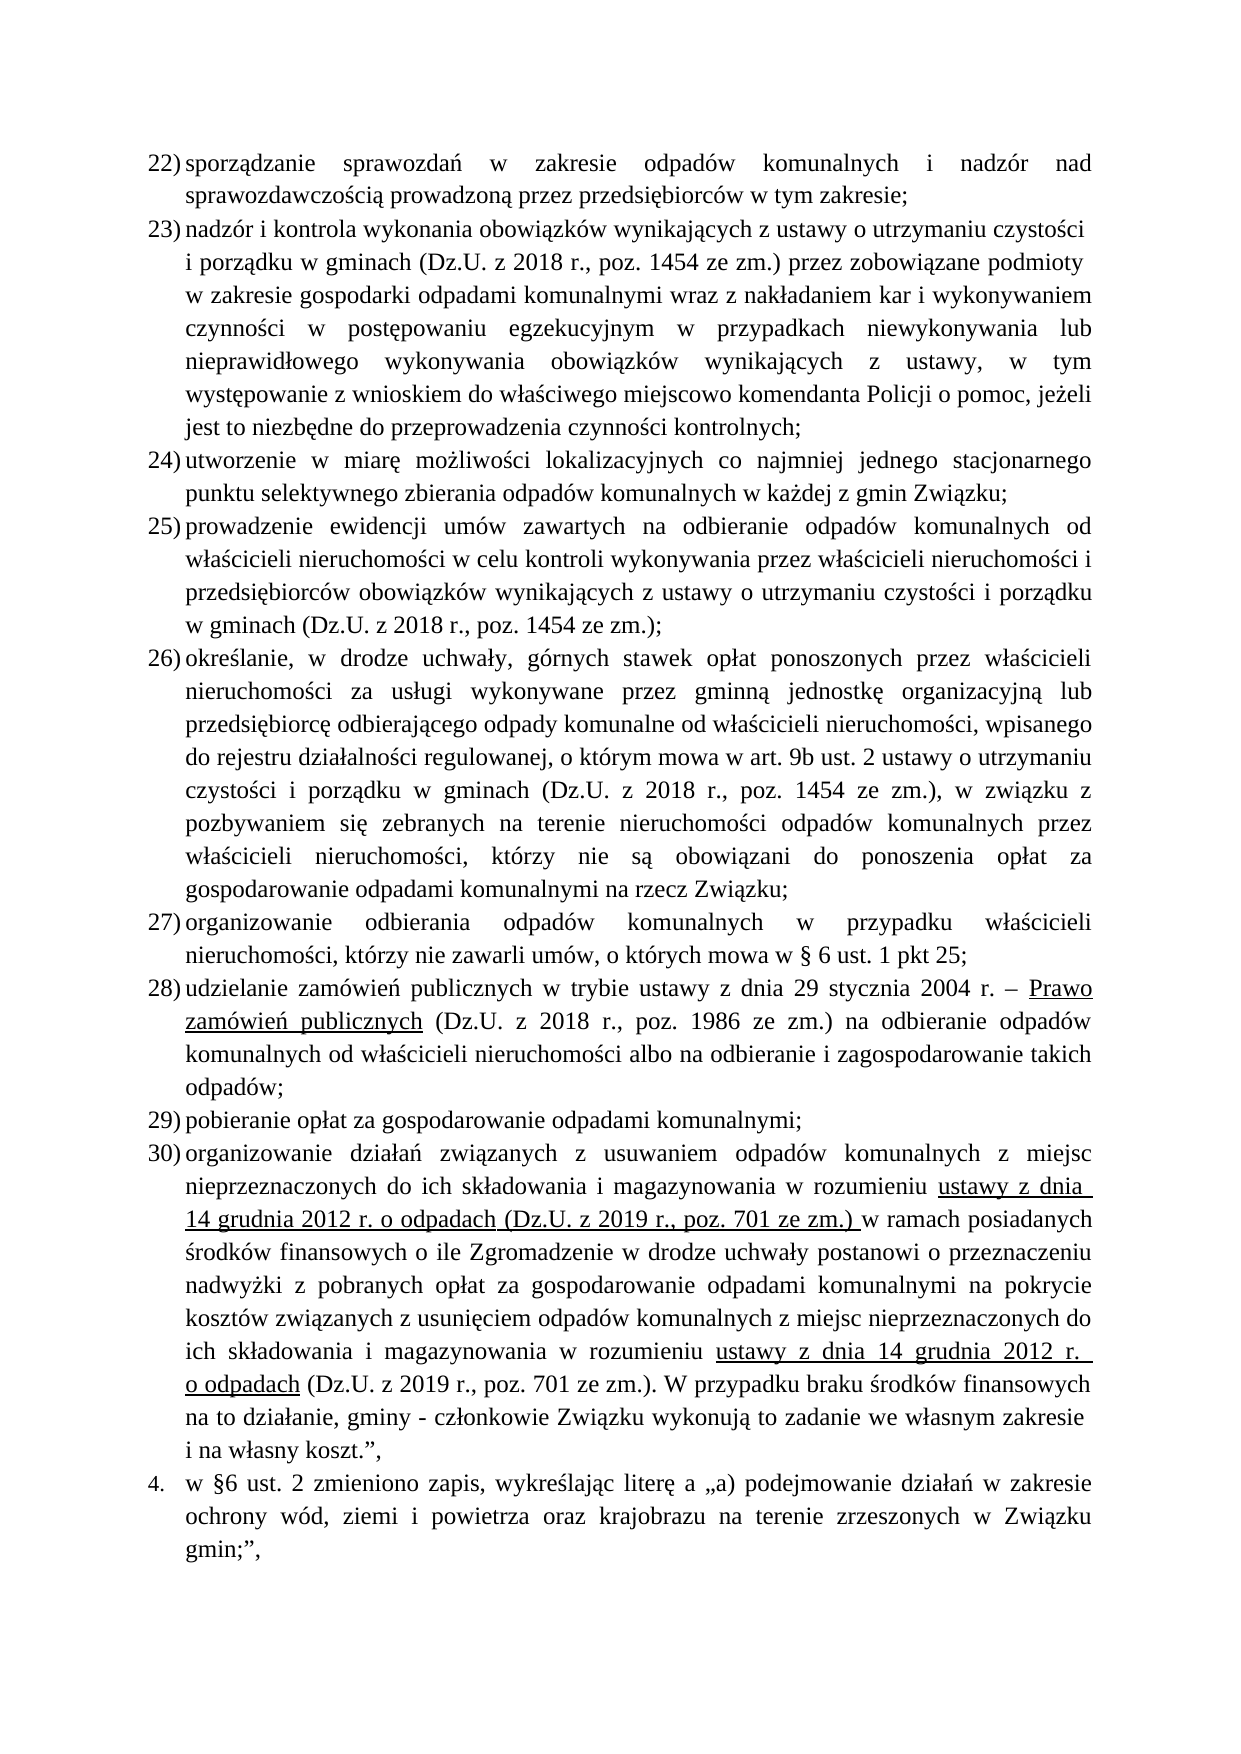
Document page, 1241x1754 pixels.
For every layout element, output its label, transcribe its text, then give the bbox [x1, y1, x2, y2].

list organizowanie działań związanych z usuwaniem odpadów komunalnych z miejsc nieprzeznaczonych do ich składowania i magazynowania w rozumieniu ustawy z dnia 14 grudnia 2012 r. o odpadach (Dz.U. z 2019 r., poz. 701 ze zm.) w ramach posiadanych środków finansowych o ile Zgromadzenie w drodze uchwały postanowi o przeznaczeniu nadwyżki z pobranych opłat za gospodarowanie odpadami komunalnymi na pokrycie kosztów związanych z usunięciem odpadów komunalnych z miejsc nieprzeznaczonych do ich składowania i magazynowania w rozumieniu ustawy z dnia 14 grudnia 2012 r. o odpadach (Dz.U. z 2019 r., poz. 701 ze zm.). W przypadku braku środków finansowych na to działanie, gminy - członkowie Związku wykonują to zadanie we własnym zakresie i na własny koszt.”, [148, 1138, 1093, 1464]
list organizowanie odbierania odpadów komunalnych w przypadku właścicieli nieruchomości, którzy nie zawarli umów, o których mowa w § 6 ust. 1 pkt 25; [148, 907, 1093, 969]
list udzielanie zamówień publicznych w trybie ustawy z dnia 29 stycznia 2004 r. – Prawo zamówień publicznych (Dz.U. z 2018 r., poz. 1986 ze zm.) na odbieranie odpadów komunalnych od właścicieli nieruchomości albo na odbieranie i zagospodarowanie takich odpadów; [148, 973, 1093, 1101]
list określanie, w drodze uchwały, górnych stawek opłat ponoszonych przez właścicieli nieruchomości za usługi wykonywane przez gminną jednostkę organizacyjną lub przedsiębiorcę odbierającego odpady komunalne od właścicieli nieruchomości, wpisanego do rejestru działalności regulowanej, o którym mowa w art. 9b ust. 2 ustawy o utrzymaniu czystości i porządku w gminach (Dz.U. z 2018 r., poz. 1454 ze zm.), w związku z pozbywaniem się zebranych na terenie nieruchomości odpadów komunalnych przez właścicieli nieruchomości, którzy nie są obowiązani do ponoszenia opłat za gospodarowanie odpadami komunalnymi na rzecz Związku; [148, 643, 1093, 903]
list w §6 ust. 2 zmieniono zapis, wykreślając literę a „a) podejmowanie działań w zakresie ochrony wód, ziemi i powietrza oraz krajobrazu na terenie zrzeszonych w Związku gmin;”, [148, 1468, 1093, 1563]
list sporządzanie sprawozdań w zakresie odpadów komunalnych i nadzór nad sprawozdawczością prowadzoną przez przedsiębiorców w tym zakresie; [148, 148, 1093, 209]
list prowadzenie ewidencji umów zawartych na odbieranie odpadów komunalnych od właścicieli nieruchomości w celu kontroli wykonywania przez właścicieli nieruchomości i przedsiębiorców obowiązków wynikających z ustawy o utrzymaniu czystości i porządku w gminach (Dz.U. z 2018 r., poz. 1454 ze zm.); [148, 511, 1093, 639]
list utworzenie w miarę możliwości lokalizacyjnych co najmniej jednego stacjonarnego punktu selektywnego zbierania odpadów komunalnych w każdej z gmin Związku; [148, 445, 1093, 507]
list nadzór i kontrola wykonania obowiązków wynikających z ustawy o utrzymaniu czystości i porządku w gminach (Dz.U. z 2018 r., poz. 1454 ze zm.) przez zobowiązane podmioty w zakresie gospodarki odpadami komunalnymi wraz z nakładaniem kar i wykonywaniem czynności w postępowaniu egzekucyjnym w przypadkach niewykonywania lub nieprawidłowego wykonywania obowiązków wynikających z ustawy, w tym występowanie z wnioskiem do właściwego miejscowo komendanta Policji o pomoc, jeżeli jest to niezbędne do przeprowadzenia czynności kontrolnych; [148, 214, 1093, 441]
list pobieranie opłat za gospodarowanie odpadami komunalnymi; [148, 1105, 1093, 1134]
